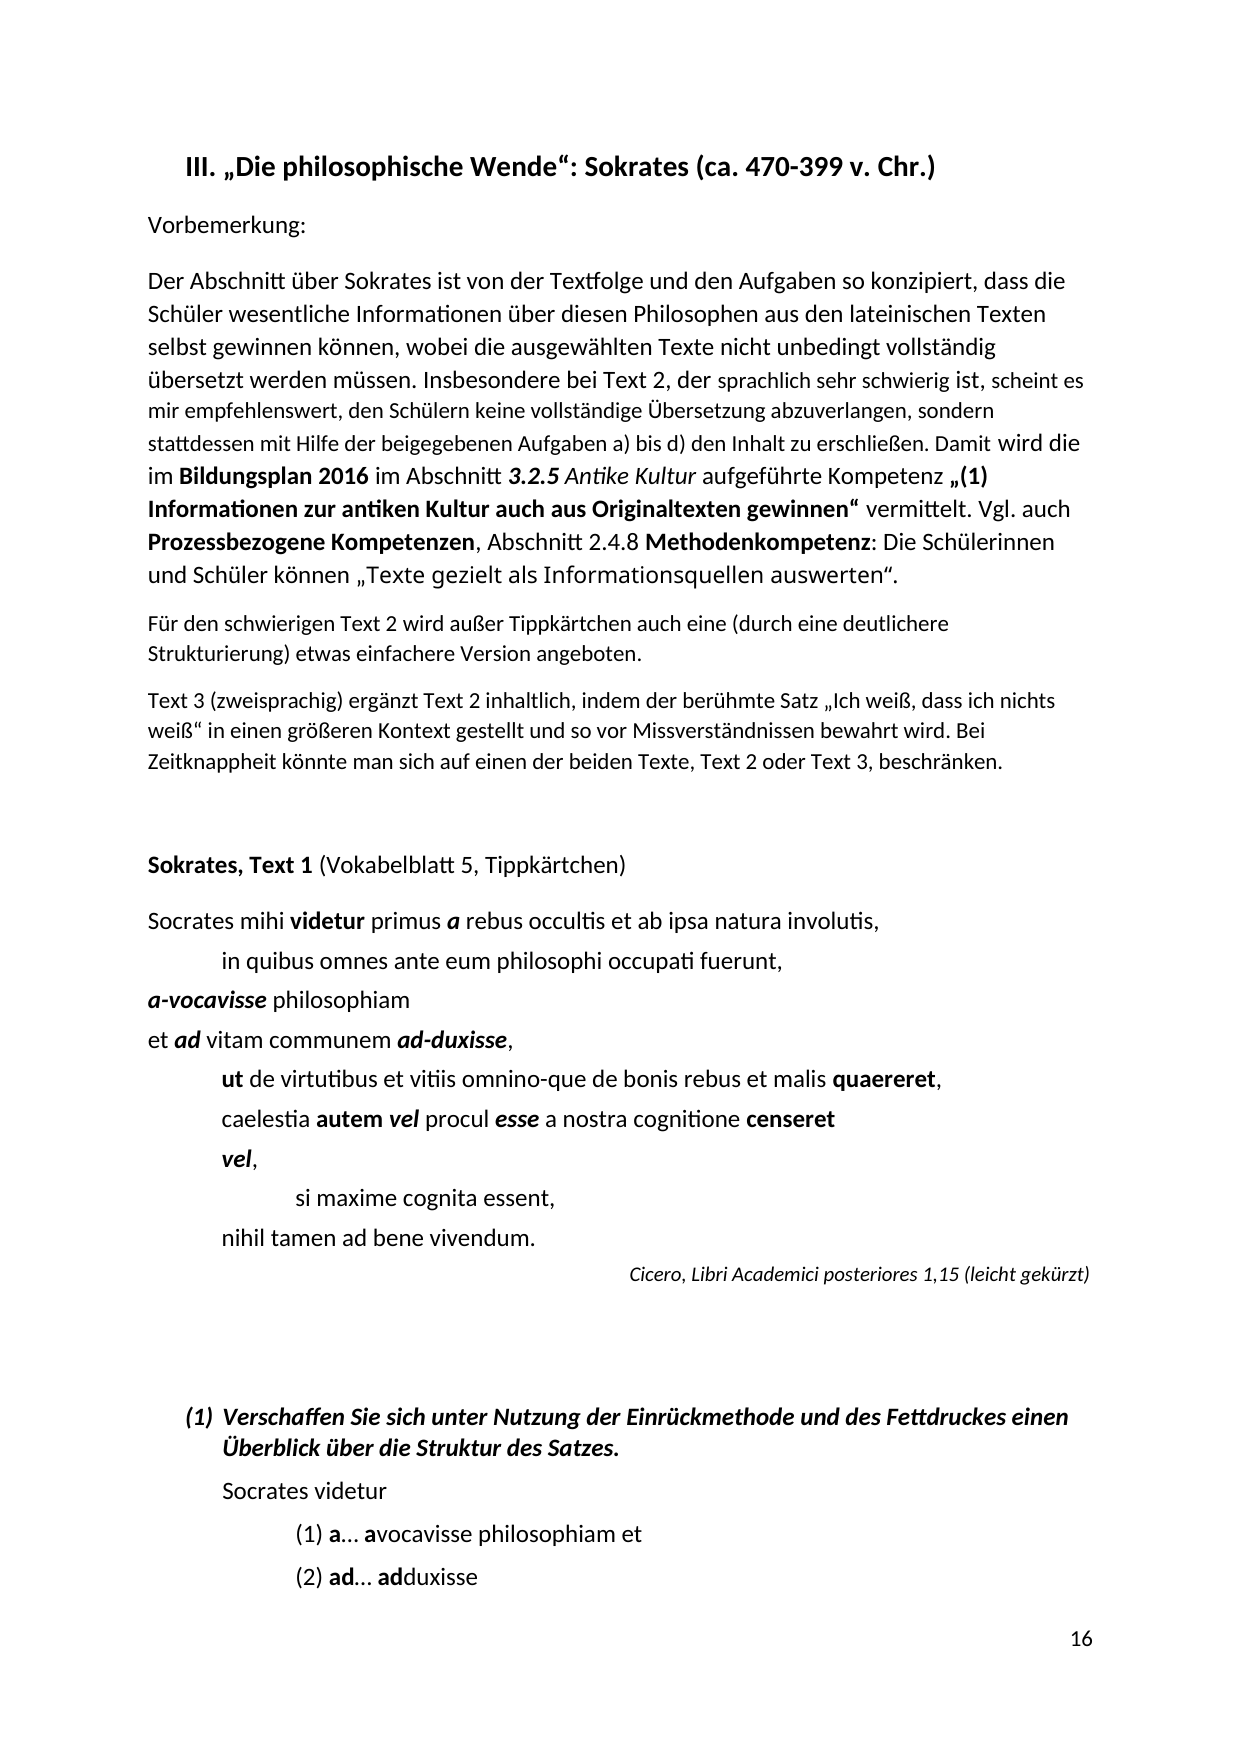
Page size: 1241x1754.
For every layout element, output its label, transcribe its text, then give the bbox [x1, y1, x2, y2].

text Socrates videtur [222, 1475, 1104, 1505]
text Vorbemerkung: [148, 209, 1093, 240]
text in quibus omnes ante eum philosophi occupati fuerunt, a-vocavisse philosophiam et ad vitam communem ad-duxisse, [148, 945, 1093, 1054]
text Für den schwierigen Text 2 wird außer Tippkärtchen auch eine (durch eine deutlichere Strukturierung) etwas einfachere Version angeboten. [148, 609, 1093, 667]
list „Die philosophische Wende“: Sokrates (ca. 470-399 v. Chr.) [185, 148, 1093, 183]
text Cicero, Libri Academici posteriores 1,15 (leicht gekürzt) [148, 1262, 1093, 1287]
text ut de virtutibus et vitiis omnino-que de bonis rebus et malis quaereret, [221, 1064, 1093, 1094]
text Der Abschnitt über Sokrates ist von der Textfolge und den Aufgaben so konzipiert, dass die Schüler wesentliche Informationen über diesen Philosophen aus den lateinischen Texten selbst gewinnen können, wobei die ausgewählten Texte nicht unbedingt vollständig übersetzt werden müssen. Insbesondere bei Text 2, der sprachlich sehr schwierig ist, scheint es mir empfehlenswert, den Schülern keine vollständige Übersetzung abzuverlangen, sondern stattdessen mit Hilfe der beigegebenen Aufgaben a) bis d) den Inhalt zu erschließen. Damit wird die im Bildungsplan 2016 im Abschnitt 3.2.5 Antike Kultur aufgeführte Kompetenz „(1) Informationen zur antiken Kultur auch aus Originaltexten gewinnen“ vermittelt. Vgl. auch Prozessbezogene Kompetenzen, Abschnitt 2.4.8 Methodenkompetenz: Die Schülerinnen und Schüler können „Texte gezielt als Informationsquellen auswerten“. [148, 265, 1093, 590]
text (2) ad… adduxisse [222, 1561, 1104, 1591]
text Socrates mihi videtur primus a rebus occultis et ab ipsa natura involutis, [148, 905, 1093, 936]
text (1) a… avocavisse philosophiam et [222, 1518, 1104, 1548]
text Text 3 (zweisprachig) ergänzt Text 2 inhaltlich, indem der berühmte Satz „Ich weiß, dass ich nichts weiß“ in einen größeren Kontext gestellt und so vor Missverständnissen bewahrt wird. Bei Zeitknappheit könnte man sich auf einen der beiden Texte, Text 2 oder Text 3, beschränken. [148, 686, 1093, 775]
text Sokrates, Text 1 (Vokabelblatt 5, Tippkärtchen) [148, 849, 1093, 880]
list Verschaffen Sie sich unter Nutzung der Einrückmethode und des Fettdruckes einen Überblick über die Struktur des Satzes. [185, 1401, 1104, 1462]
text vel, [148, 1143, 1093, 1173]
text caelestia autem vel procul esse a nostra cognitione censeret [148, 1103, 1093, 1134]
text si maxime cognita essent, nihil tamen ad bene vivendum. [221, 1182, 1093, 1252]
